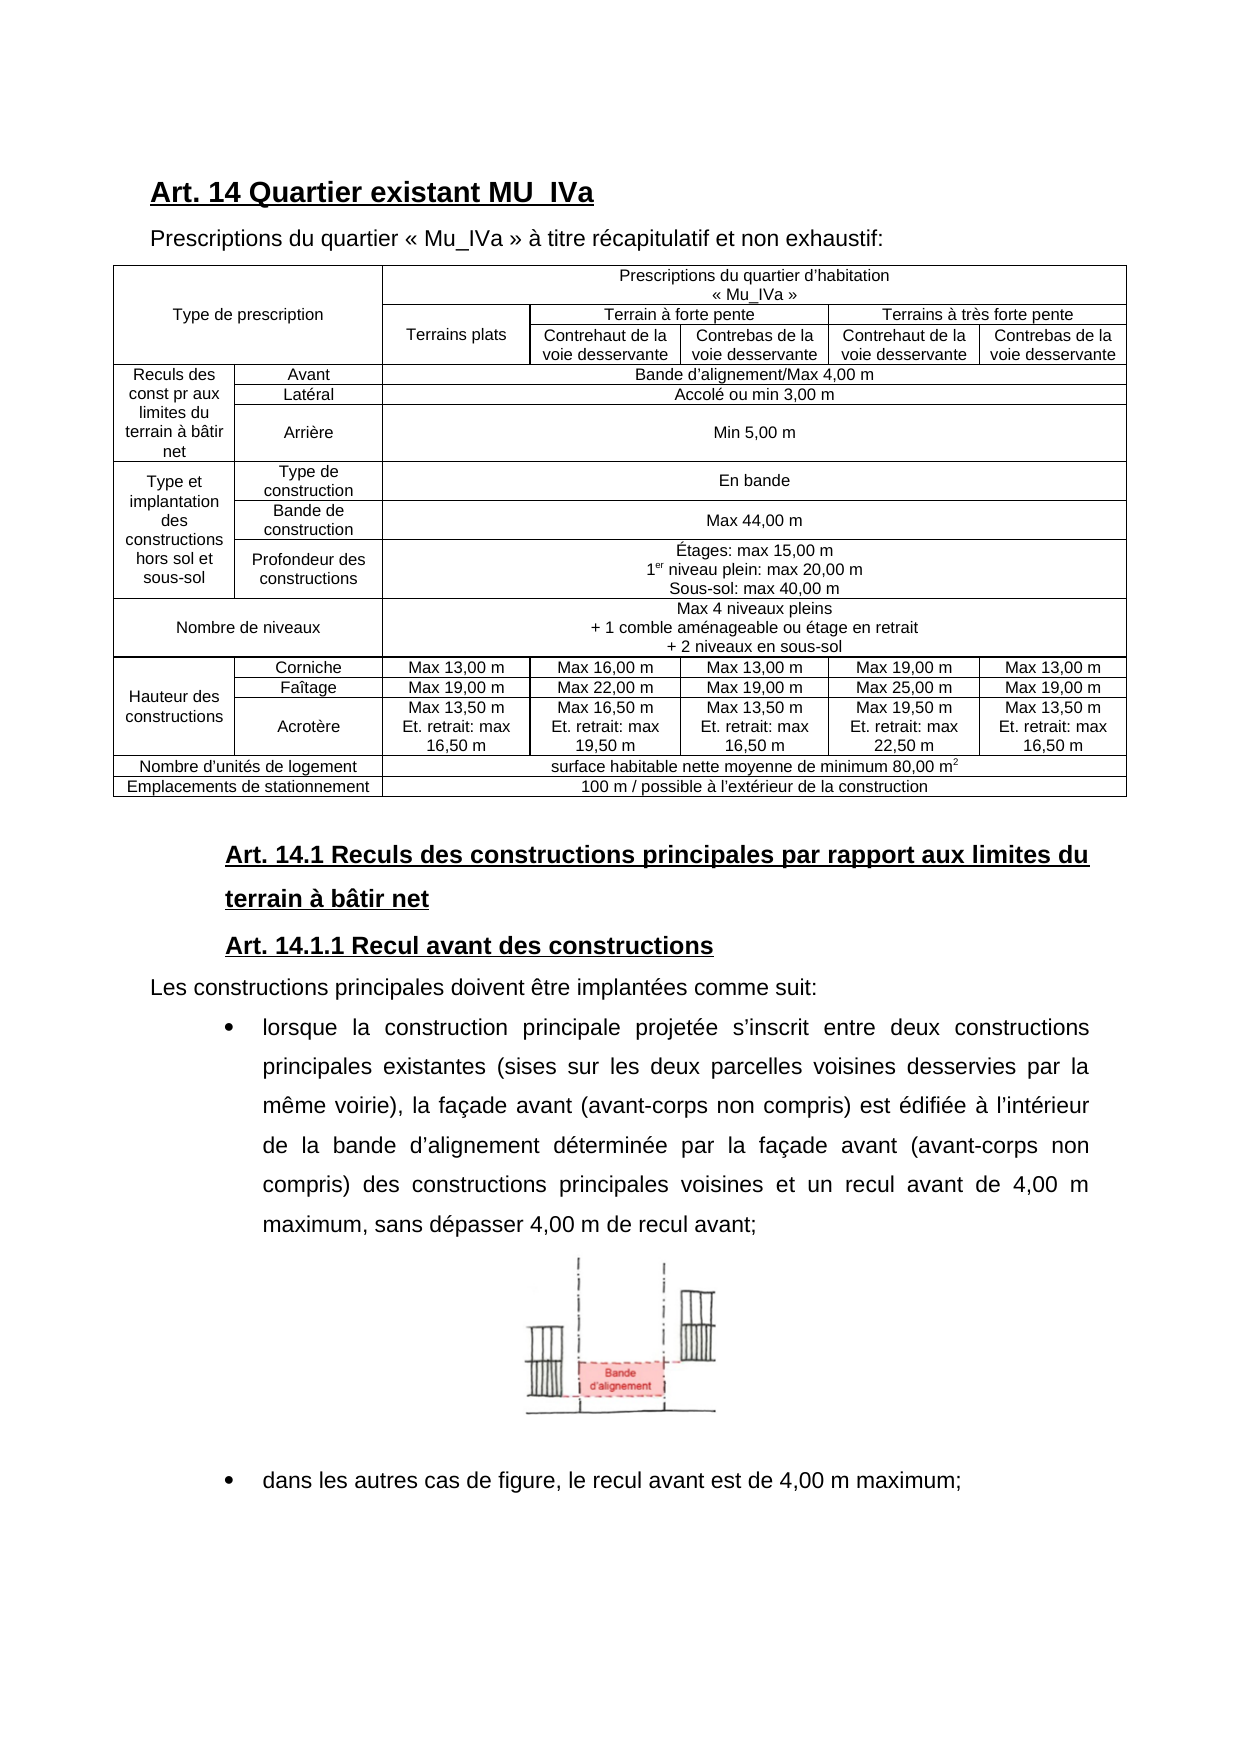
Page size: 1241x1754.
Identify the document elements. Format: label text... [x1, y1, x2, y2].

table_cell Étages: max 15,00 m 1er niveau plein: max 20,00 m Sous-sol: max 40,00 m [383, 540, 1126, 598]
table_cell Contrebas de la voie desservante [681, 325, 828, 364]
table_cell Max 19,00 m [829, 658, 979, 677]
table_cell Max 16,00 m [531, 658, 680, 677]
table_cell Avant [235, 365, 382, 384]
table_cell Bande de construction [235, 501, 382, 539]
subtitle Art. 14.1.1 Recul avant des constructions [225, 931, 1090, 960]
table_cell Nombre de niveaux [114, 599, 382, 656]
table_cell Max 13,50 m Et. retrait: max 16,50 m [383, 698, 529, 755]
table_cell Nombre d’unités de logement [114, 756, 382, 776]
table_cell Hauteur des constructions [114, 658, 234, 755]
table_cell Reculs des const pr aux limites du terrain à bâtir net [114, 365, 234, 461]
table_cell Min 5,00 m [383, 405, 1126, 461]
table_cell surface habitable nette moyenne de minimum 80,00 m2 [383, 756, 1126, 776]
list lorsque la construction principale projetée s’inscrit entre deux constructions principales existantes (sises sur les deux parcelles voisines desservies par la même voirie), la façade avant (avant-corps non compris) est édifiée à l’intérieur de la bande d’alignement déterminée par la façade avant (avant-corps non compris) des constructions principales voisines et un recul avant de 4,00 m maximum, sans dépasser 4,00 m de recul avant; [225, 1013, 1090, 1237]
table_cell Terrains à très forte pente [829, 305, 1126, 324]
subtitle Art. 14.1 Reculs des constructions principales par rapport aux limites du terrain à bâtir net [225, 867, 1090, 912]
table_cell Max 13,50 m Et. retrait: max 16,50 m [980, 698, 1126, 755]
table_cell Max 25,00 m [829, 678, 979, 697]
text Prescriptions du quartier « Mu_IVa » à titre récapitulatif et non exhaustif: [150, 225, 1090, 252]
table_cell Contrebas de la voie desservante [980, 325, 1126, 364]
list dans les autres cas de figure, le recul avant est de 4,00 m maximum; [225, 1467, 1090, 1493]
table_cell Max 44,00 m [383, 501, 1126, 539]
table_cell Contrehaut de la voie desservante [531, 325, 680, 364]
table_cell Max 13,00 m [383, 658, 529, 677]
table_cell Terrains plats [383, 305, 529, 364]
table_cell Max 19,50 m Et. retrait: max 22,50 m [829, 698, 979, 755]
table_cell Max 4 niveaux pleins + 1 comble aménageable ou étage en retrait + 2 niveaux en sous-sol [383, 599, 1126, 656]
table_cell Profondeur des constructions [235, 540, 382, 598]
table_cell Type et implantation des constructions hors sol et sous-sol [114, 462, 234, 598]
table_cell Arrière [235, 405, 382, 461]
table_cell Accolé ou min 3,00 m [383, 385, 1126, 404]
table_cell Max 16,50 m Et. retrait: max 19,50 m [531, 698, 680, 755]
table_cell Bande d’alignement/Max 4,00 m [383, 365, 1126, 384]
table_cell Acrotère [235, 698, 382, 755]
table_cell Emplacements de stationnement [114, 777, 382, 796]
subtitle Art. 14.1 Reculs des constructions principales par rapport aux limites du terrain à bâtir net [225, 841, 1090, 865]
table_header Prescriptions du quartier d’habitation « Mu_IVa » [383, 266, 1126, 304]
table_cell Max 13,00 m [681, 658, 828, 677]
table_cell Max 22,00 m [531, 678, 680, 697]
table_cell Latéral [235, 385, 382, 404]
table_cell En bande [383, 462, 1126, 500]
text Les constructions principales doivent être implantées comme suit: [150, 974, 1090, 1000]
table_cell Max 13,50 m Et. retrait: max 16,50 m [681, 698, 828, 755]
table_cell Faîtage [235, 678, 382, 697]
table_cell 100 m / possible à l’extérieur de la construction [383, 777, 1126, 796]
table_cell Max 19,00 m [383, 678, 529, 697]
table_cell Max 19,00 m [681, 678, 828, 697]
table_cell Corniche [235, 658, 382, 677]
picture [522, 1250, 718, 1415]
table_cell Type de construction [235, 462, 382, 500]
subtitle Art. 14 Quartier existant MU_IVa [150, 175, 1090, 208]
table_cell Contrehaut de la voie desservante [829, 325, 979, 364]
table_header Type de prescription [114, 266, 382, 364]
table_cell Terrain à forte pente [531, 305, 828, 324]
table_cell Max 19,00 m [980, 678, 1126, 697]
table_cell Max 13,00 m [980, 658, 1126, 677]
